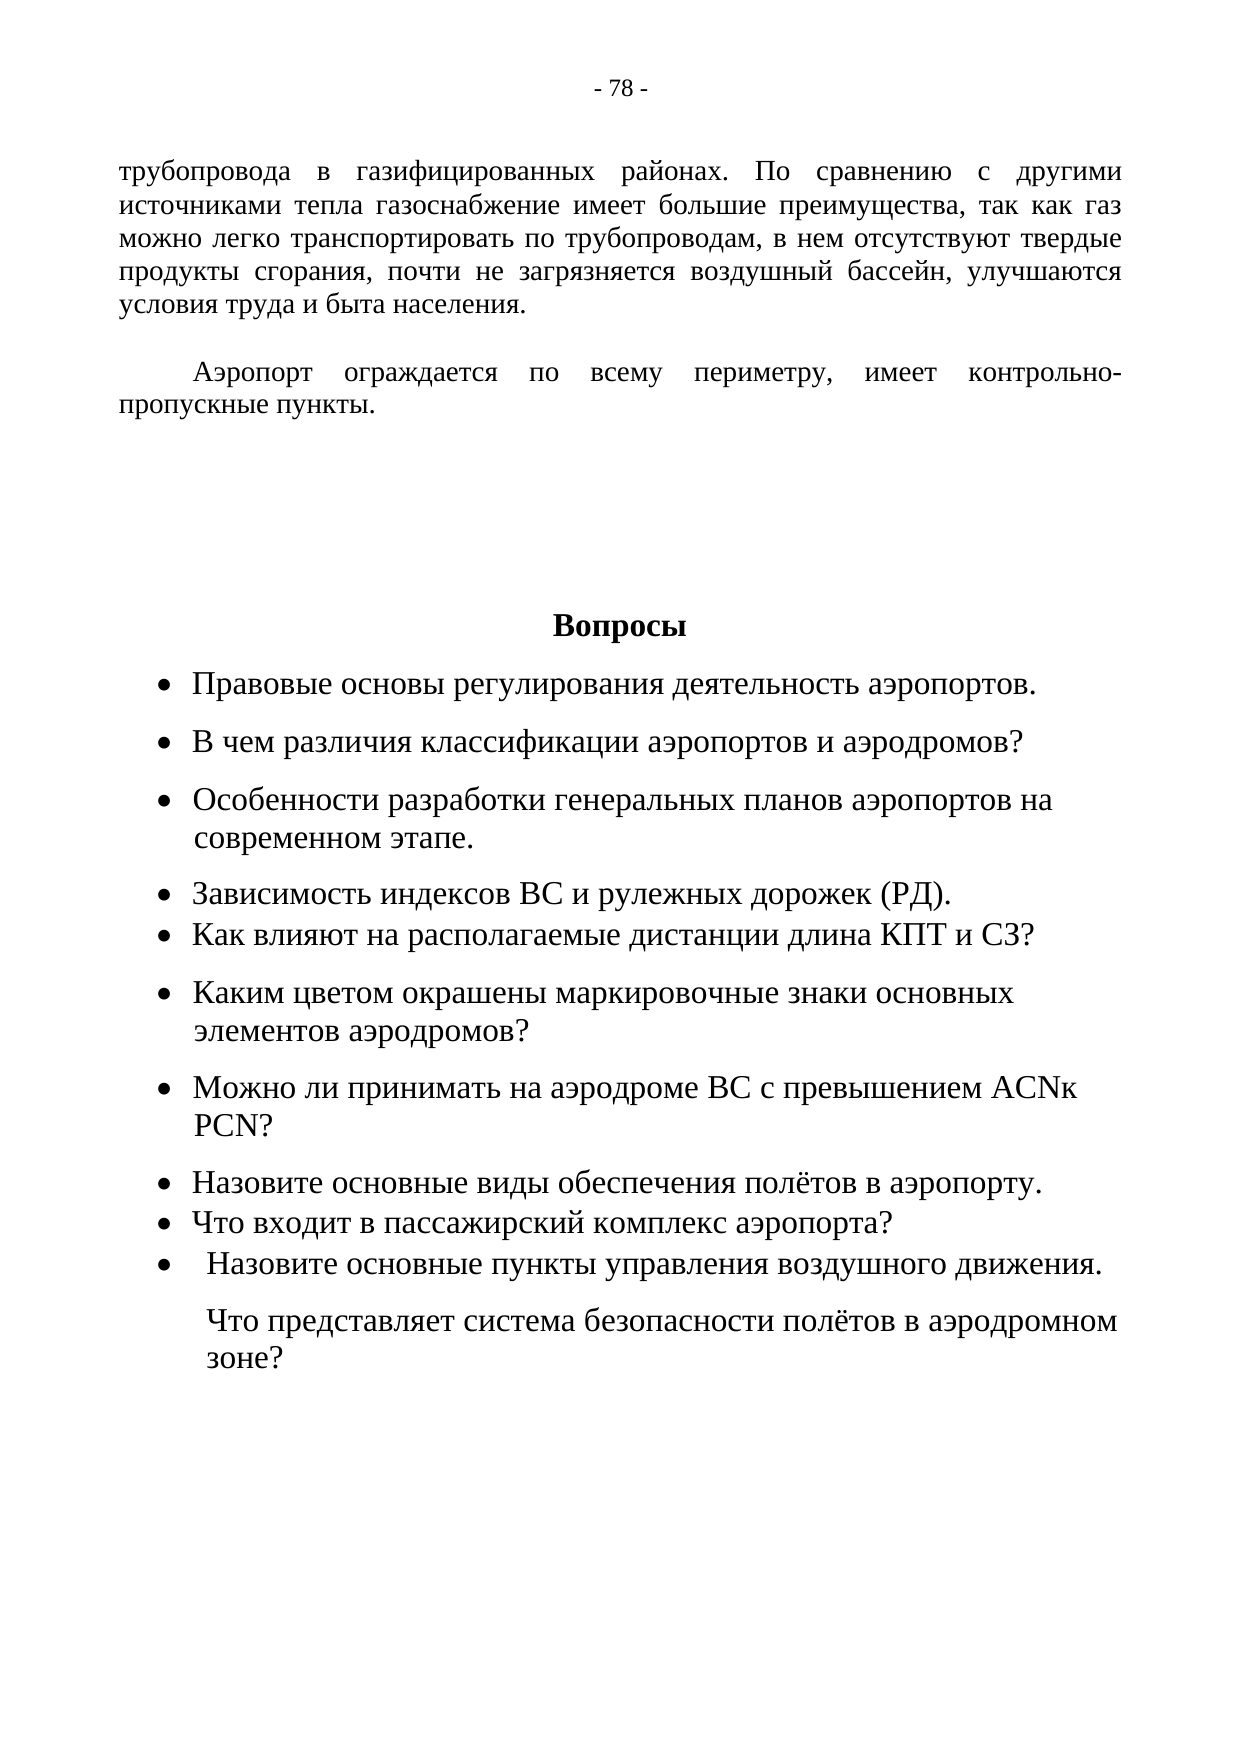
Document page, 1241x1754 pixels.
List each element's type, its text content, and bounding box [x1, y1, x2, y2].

text - 78 - [119, 73, 1123, 102]
list Назовите основные пункты управления воздушного движения. [156, 1242, 1123, 1283]
list Каким цветом окрашены маркировочные знаки основных элементов аэродромов? [156, 972, 1121, 1048]
list Можно ли принимать на аэродроме ВС с превышением ACNк PCN? [156, 1067, 1123, 1144]
list Правовые основы регулирования деятельность аэропортов. [156, 663, 1123, 703]
list Назовите основные виды обеспечения полётов в аэропорту. [156, 1161, 1123, 1201]
list Зависимость индексов ВС и рулежных дорожек (РД). [156, 872, 1123, 913]
list Что представляет система безопасности полётов в аэродромном зоне? [162, 1301, 1121, 1376]
list Особенности разработки генеральных планов аэропортов на современном этапе. [156, 779, 1123, 855]
text Вопросы [119, 605, 1121, 643]
list В чем различия классификации аэропортов и аэродромов? [156, 719, 1123, 760]
list Как влияют на располагаемые дистанции длина КПТ и СЗ? [156, 913, 1123, 954]
text трубопровода в газифицированных районах. По сравнению с другими источниками тепла газоснабжение имеет большие преимущества, так как газ можно легко транспортировать по трубопроводам, в нем отсутствуют твердые продукты сгорания, почти не загрязняется воздушный бассейн, улучшаются условия труда и быта населения. [119, 154, 1123, 320]
text Аэропорт ограждается по всему периметру, имеет контрольно-пропускные пункты. [119, 355, 1123, 420]
list Что входит в пассажирский комплекс аэропорта? [156, 1201, 1123, 1242]
